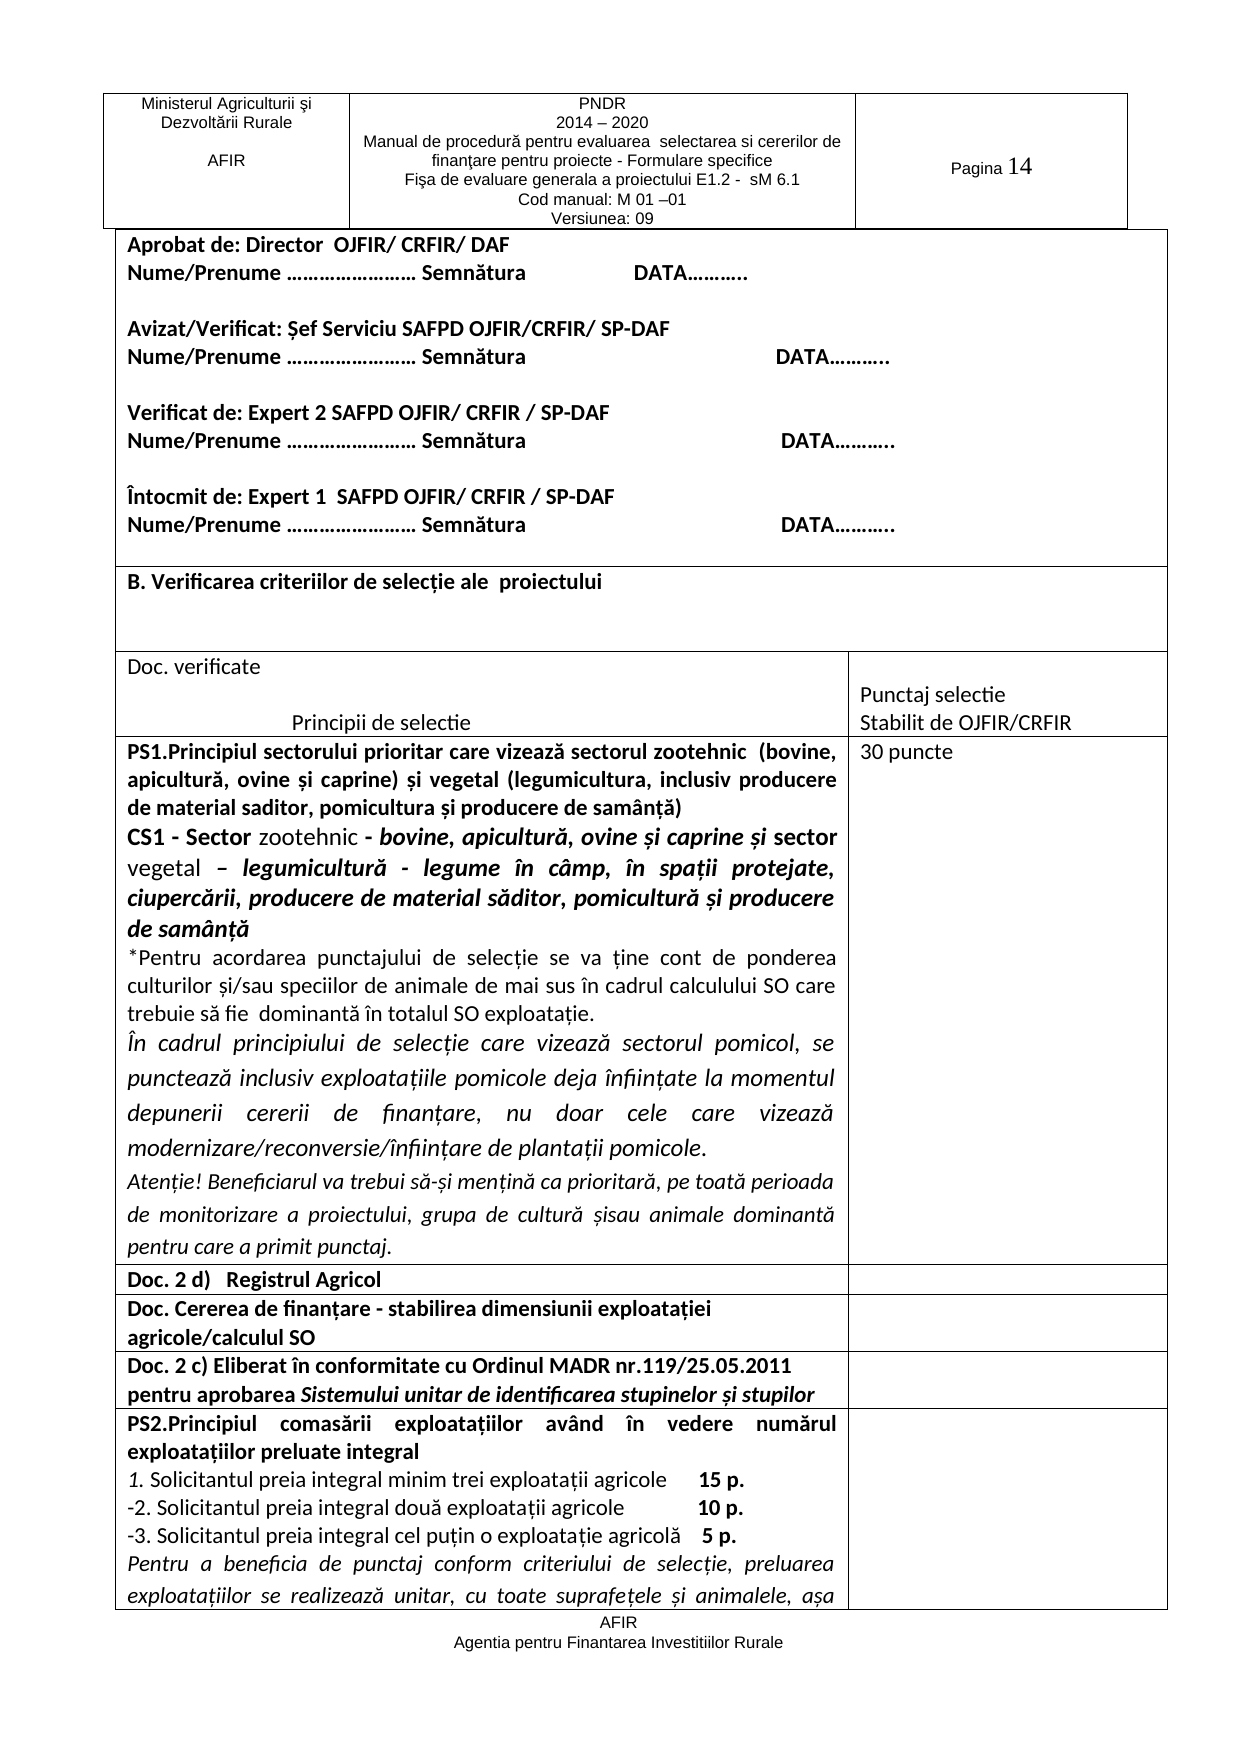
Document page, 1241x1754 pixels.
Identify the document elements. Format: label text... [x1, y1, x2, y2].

table_cell Doc. 2 d) Registrul Agricol [116, 1265, 848, 1293]
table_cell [116, 1409, 848, 1609]
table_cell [116, 230, 1167, 566]
table_cell [849, 1352, 1167, 1408]
table_cell Doc. Cererea de finanţare - stabilirea dimensiunii exploataţiei agricole/calculul SO [116, 1295, 848, 1351]
table_cell B. Verificarea criteriilor de selecție ale proiectului [116, 567, 1167, 651]
table_cell [849, 1295, 1167, 1351]
table_cell [849, 1265, 1167, 1293]
table_cell PS1.Principiul sectorului prioritar care vizează sectorul zootehnic (bovine, apicultură, ovine și caprine) și vegetal (legumicultura, inclusiv producere de material saditor, pomicultura și producere de samânţă) CS1 - Sector zootehnic - bovine, apicultură, ovine și caprine și sector vegetal – legumicultură - legume în câmp, în spații protejate, ciupercării, producere de material săditor, pomicultură și producere de samânţă *Pentru acordarea punctajului de selecție se va ține cont de ponderea culturilor și/sau speciilor de animale de mai sus în cadrul calculului SO care trebuie să fie dominantă în totalul SO exploataţie. În cadrul principiului de selecţie care vizează sectorul pomicol, se punctează inclusiv exploataţiile pomicole deja înfiinţate la momentul depunerii cererii de finanțare, nu doar cele care vizează modernizare/reconversie/înfiinţare de plantaţii pomicole. Atenţie! Beneficiarul va trebui să-şi menţină ca prioritară, pe toată perioada de monitorizare a proiectului, grupa de cultură șisau animale dominantă pentru care a primit punctaj. [116, 737, 848, 1264]
table_cell Doc. 2 c) Eliberat în conformitate cu Ordinul MADR nr.119/25.05.2011 pentru aprobarea Sistemului unitar de identificarea stupinelor şi stupilor [116, 1352, 848, 1408]
table_cell [849, 1409, 1167, 1609]
table_cell Doc. verificate Principii de selectie [116, 652, 848, 736]
table_cell Punctaj selectie Stabilit de OJFIR/CRFIR [849, 652, 1167, 736]
table_cell 30 puncte [849, 737, 1167, 1264]
